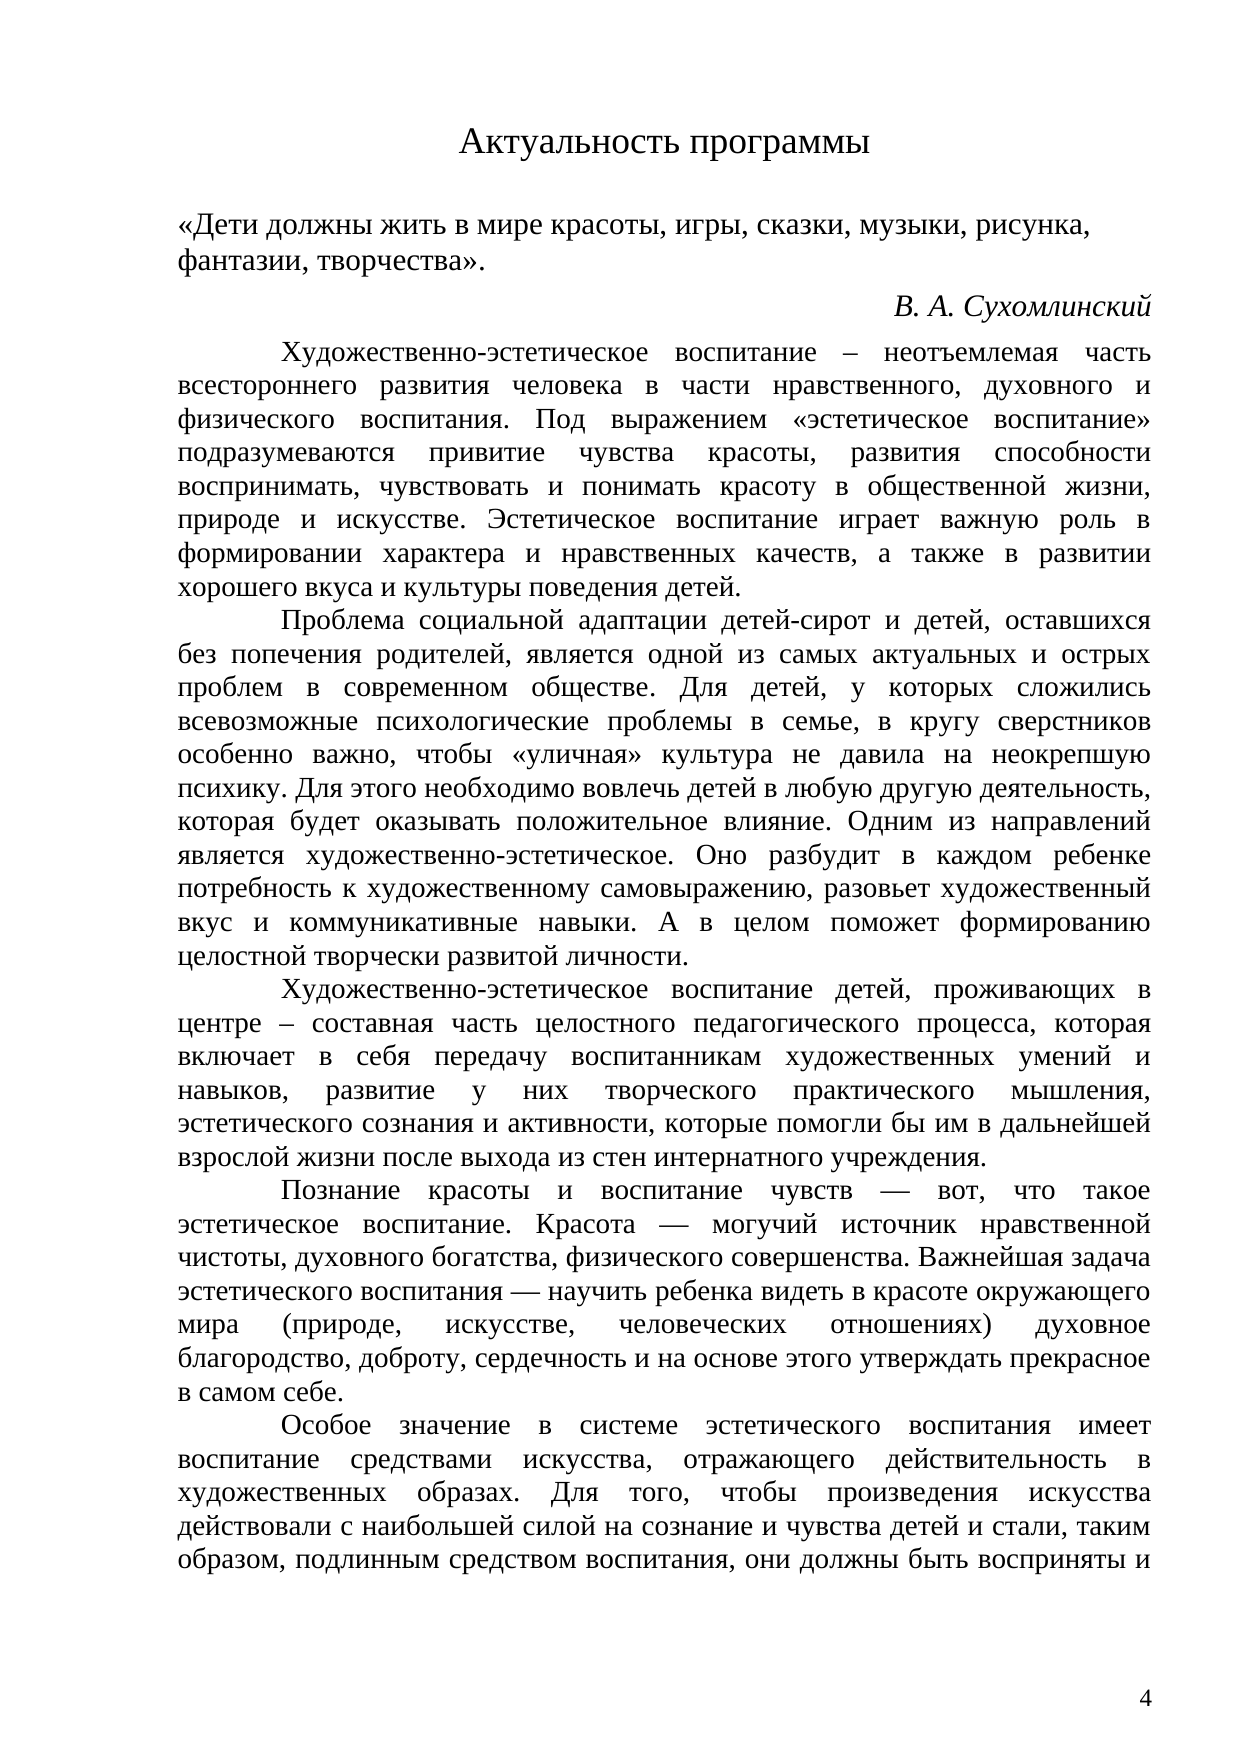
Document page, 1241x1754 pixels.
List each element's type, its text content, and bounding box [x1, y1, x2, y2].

text Проблема социальной адаптации детей-сирот и детей, оставшихся без попечения родителей, является одной из самых актуальных и острых проблем в современном обществе. Для детей, у которых сложились всевозможные психологические проблемы в семье, в кругу сверстников особенно важно, чтобы «уличная» культура не давила на неокрепшую психику. Для этого необходимо вовлечь детей в любую другую деятельность, которая будет оказывать положительное влияние. Одним из направлений является художественно-эстетическое. Оно разбудит в каждом ребенке потребность к художественному самовыражению, разовьет художественный вкус и коммуникативные навыки. А в целом поможет формированию целостной творчески развитой личности. [177, 602, 1152, 971]
text В. А. Сухомлинский [177, 287, 1152, 323]
text Актуальность программы [177, 118, 1152, 161]
text Художественно-эстетическое воспитание детей, проживающих в центре – составная часть целостного педагогического процесса, которая включает в себя передачу воспитанникам художественных умений и навыков, развитие у них творческого практического мышления, эстетического сознания и активности, которые помогли бы им в дальнейшей взрослой жизни после выхода из стен интернатного учреждения. [177, 971, 1152, 1172]
text «Дети должны жить в мире красоты, игры, сказки, музыки, рисунка, фантазии, творчества». [177, 205, 1152, 277]
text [177, 1407, 1152, 1575]
text Художественно-эстетическое воспитание – неотъемлемая часть всестороннего развития человека в части нравственного, духовного и физического воспитания. Под выражением «эстетическое воспитание» подразумеваются привитие чувства красоты, развития способности воспринимать, чувствовать и понимать красоту в общественной жизни, природе и искусстве. Эстетическое воспитание играет важную роль в формировании характера и нравственных качеств, а также в развитии хорошего вкуса и культуры поведения детей. [177, 334, 1152, 602]
text Познание красоты и воспитание чувств — вот, что такое эстетическое воспитание. Красота — могучий источник нравственной чистоты, духовного богатства, физического совершенства. Важнейшая задача эстетического воспитания — научить ребенка видеть в красоте окружающего мира (природе, искусстве, человеческих отношениях) духовное благородство, доброту, сердечность и на основе этого утверждать прекрасное в самом себе. [177, 1172, 1152, 1407]
